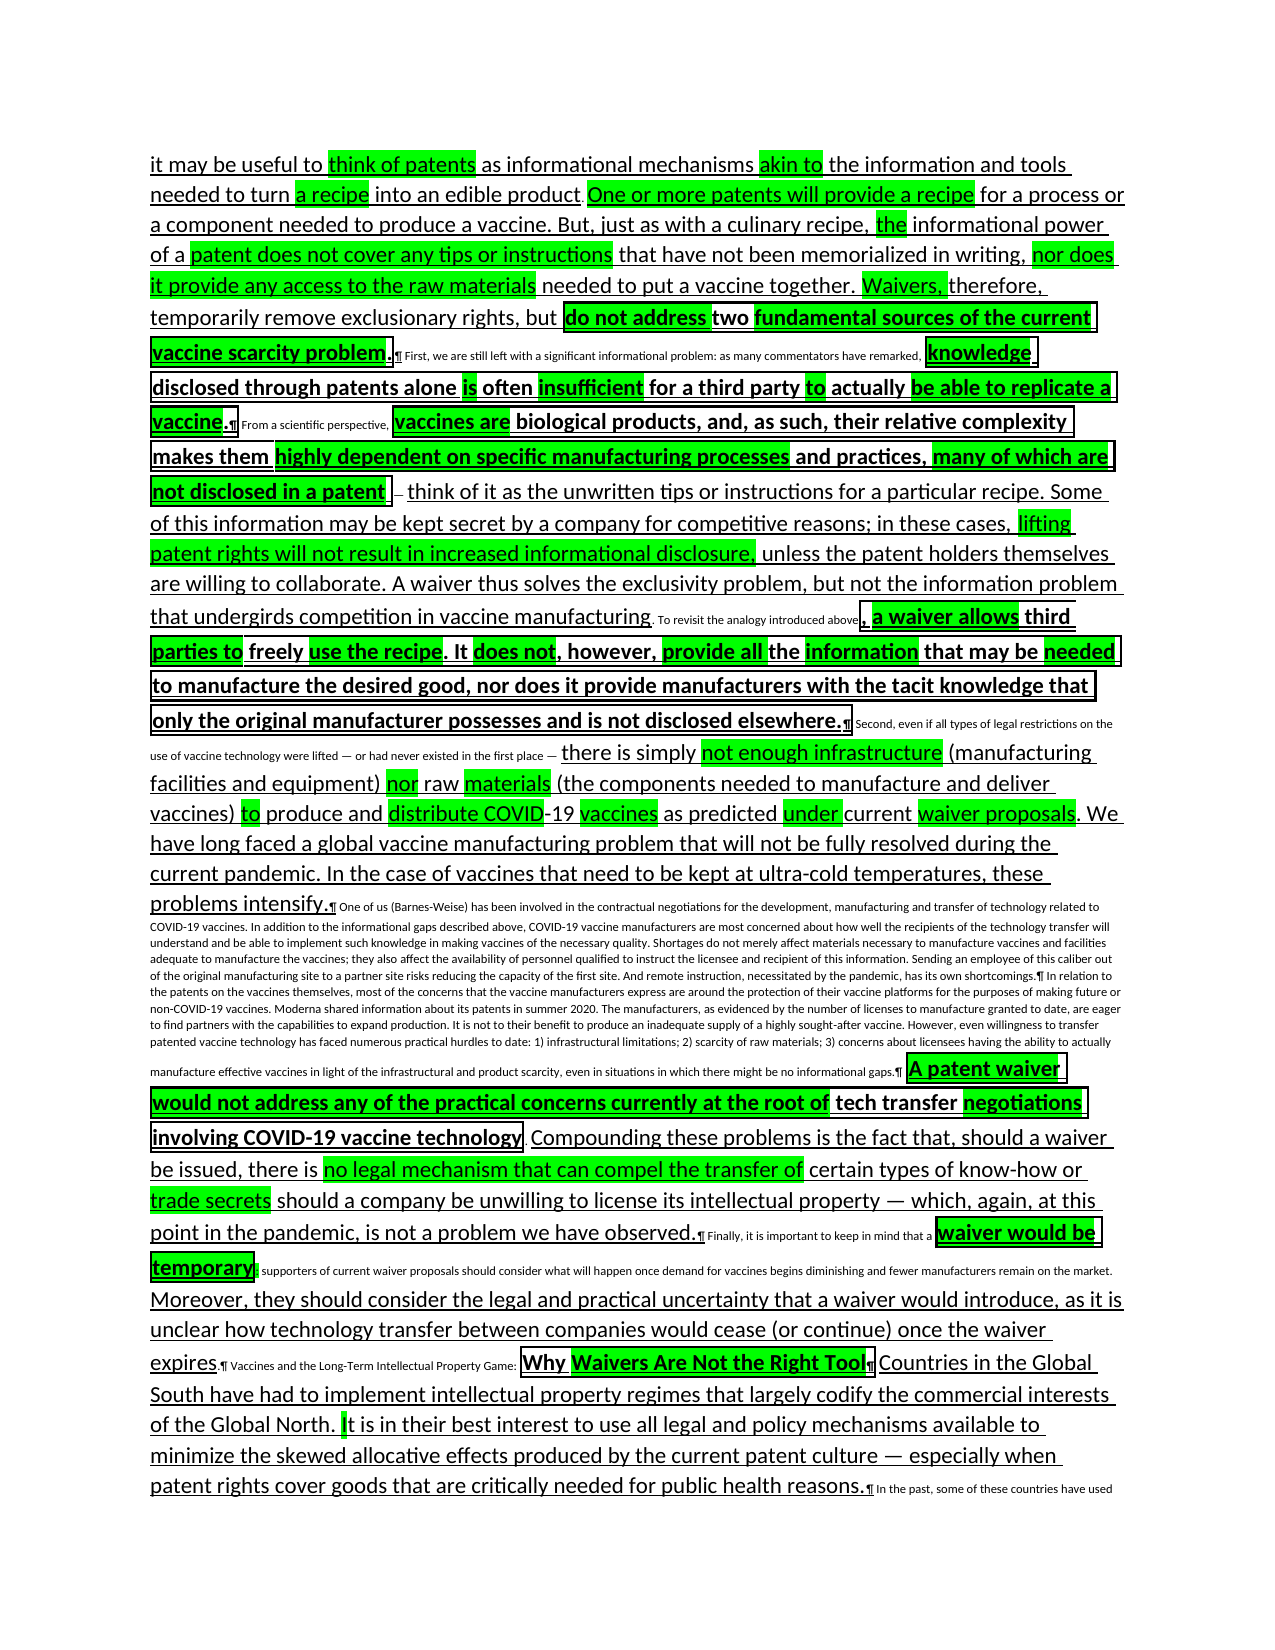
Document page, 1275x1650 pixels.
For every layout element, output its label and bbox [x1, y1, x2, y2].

text [150, 150, 1125, 1499]
